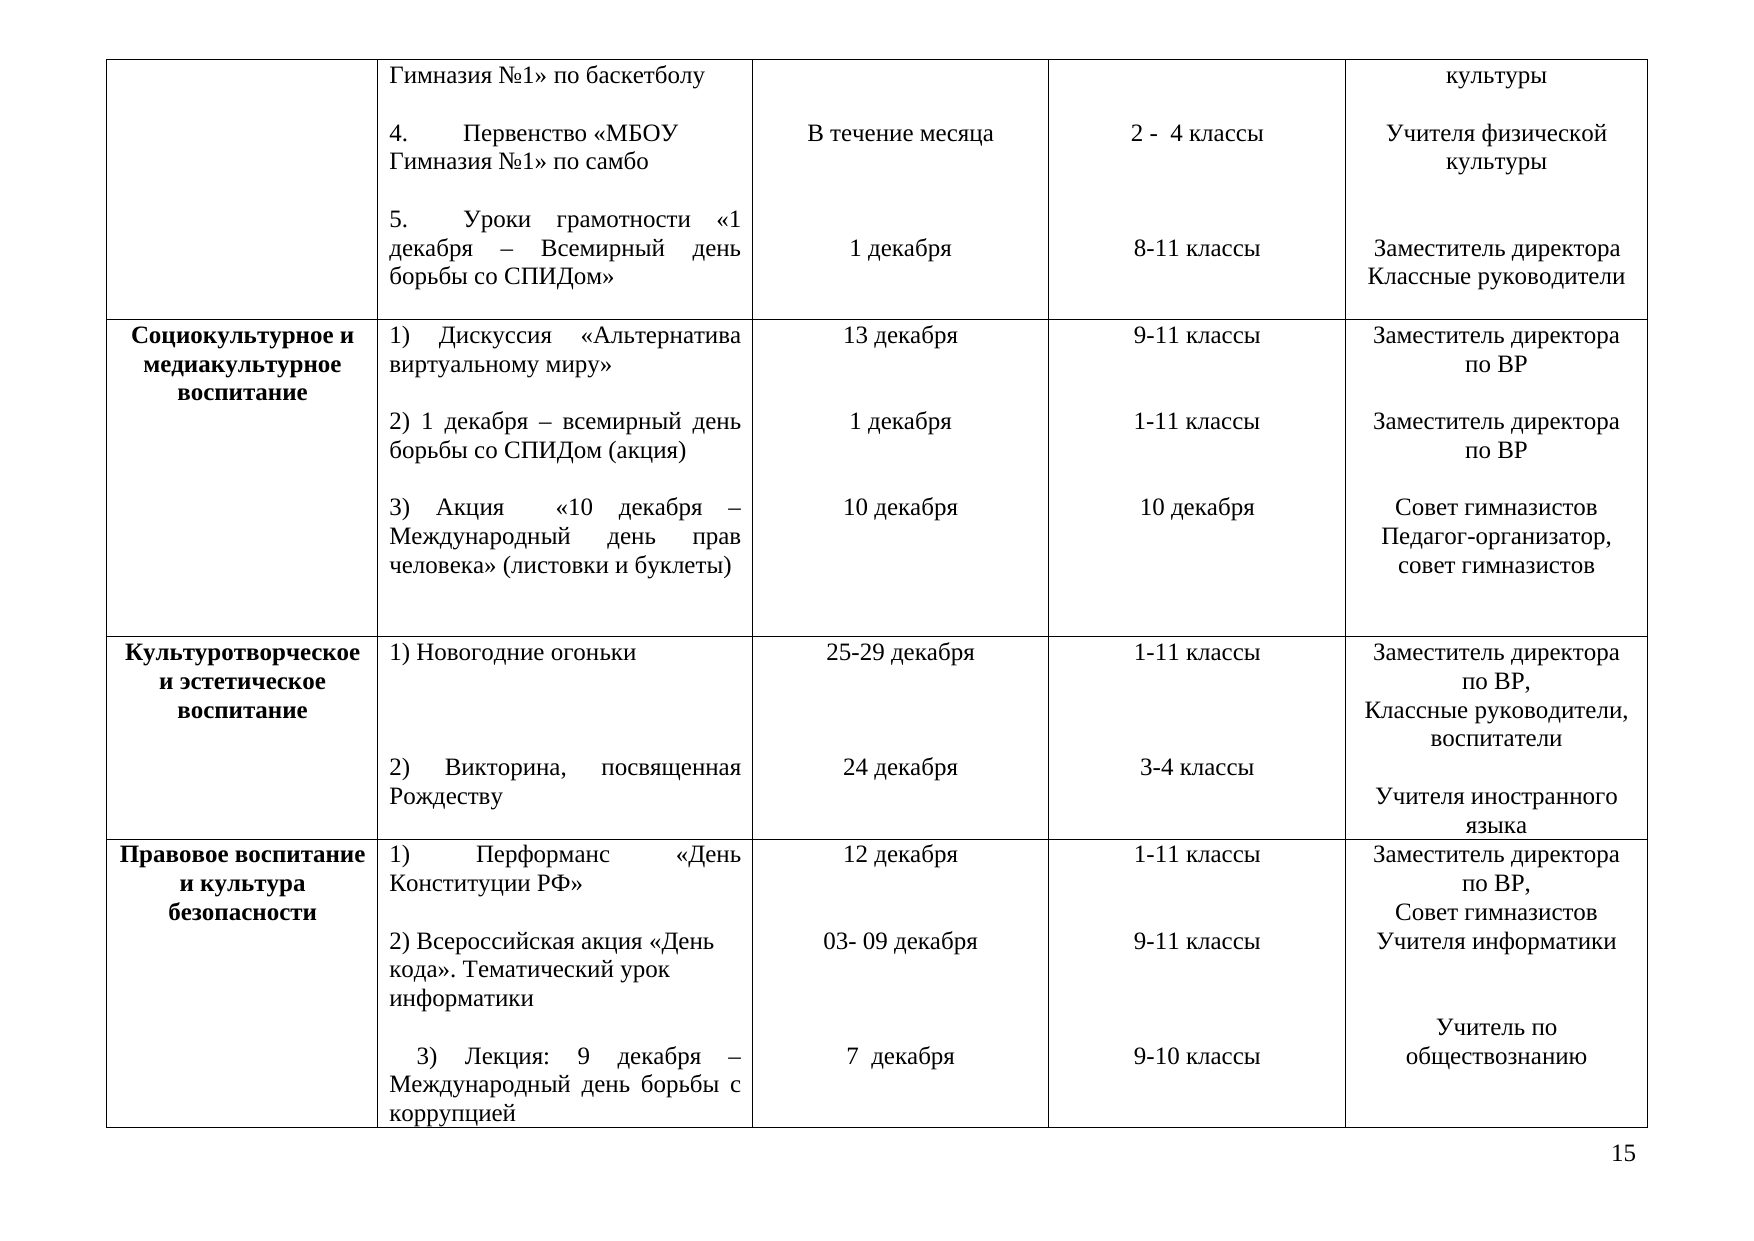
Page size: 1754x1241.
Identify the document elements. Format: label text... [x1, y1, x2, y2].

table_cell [1346, 60, 1647, 319]
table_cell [107, 60, 377, 319]
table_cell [1049, 840, 1345, 1127]
table_cell Культуротворческое и эстетическое воспитание [107, 637, 377, 838]
table_cell 1) Дискуссия «Альтернатива виртуальному миру» 2) 1 декабря – всемирный день борьбы со СПИДом (акция) 3) Акция «10 декабря – Международный день прав человека» (листовки и буклеты) [378, 320, 752, 636]
table_cell Социокультурное и медиакультурное воспитание [107, 320, 377, 636]
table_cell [378, 60, 752, 319]
table_cell Заместитель директора по ВР Заместитель директора по ВР Совет гимназистов Педагог-организатор, совет гимназистов [1346, 320, 1647, 636]
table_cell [1346, 840, 1647, 1127]
table_cell Заместитель директора по ВР, Классные руководители, воспитатели Учителя иностранного языка [1346, 637, 1647, 838]
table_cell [753, 840, 1048, 1127]
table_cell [753, 60, 1048, 319]
table_cell 1-11 классы 3-4 классы [1049, 637, 1345, 838]
table_cell 13 декабря 1 декабря 10 декабря [753, 320, 1048, 636]
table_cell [1049, 60, 1345, 319]
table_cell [107, 840, 377, 1127]
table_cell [378, 840, 752, 1127]
table_cell 25-29 декабря 24 декабря [753, 637, 1048, 838]
table_cell 9-11 классы 1-11 классы 10 декабря [1049, 320, 1345, 636]
table_cell 1) Новогодние огоньки 2) Викторина, посвященная Рождеству [378, 637, 752, 838]
